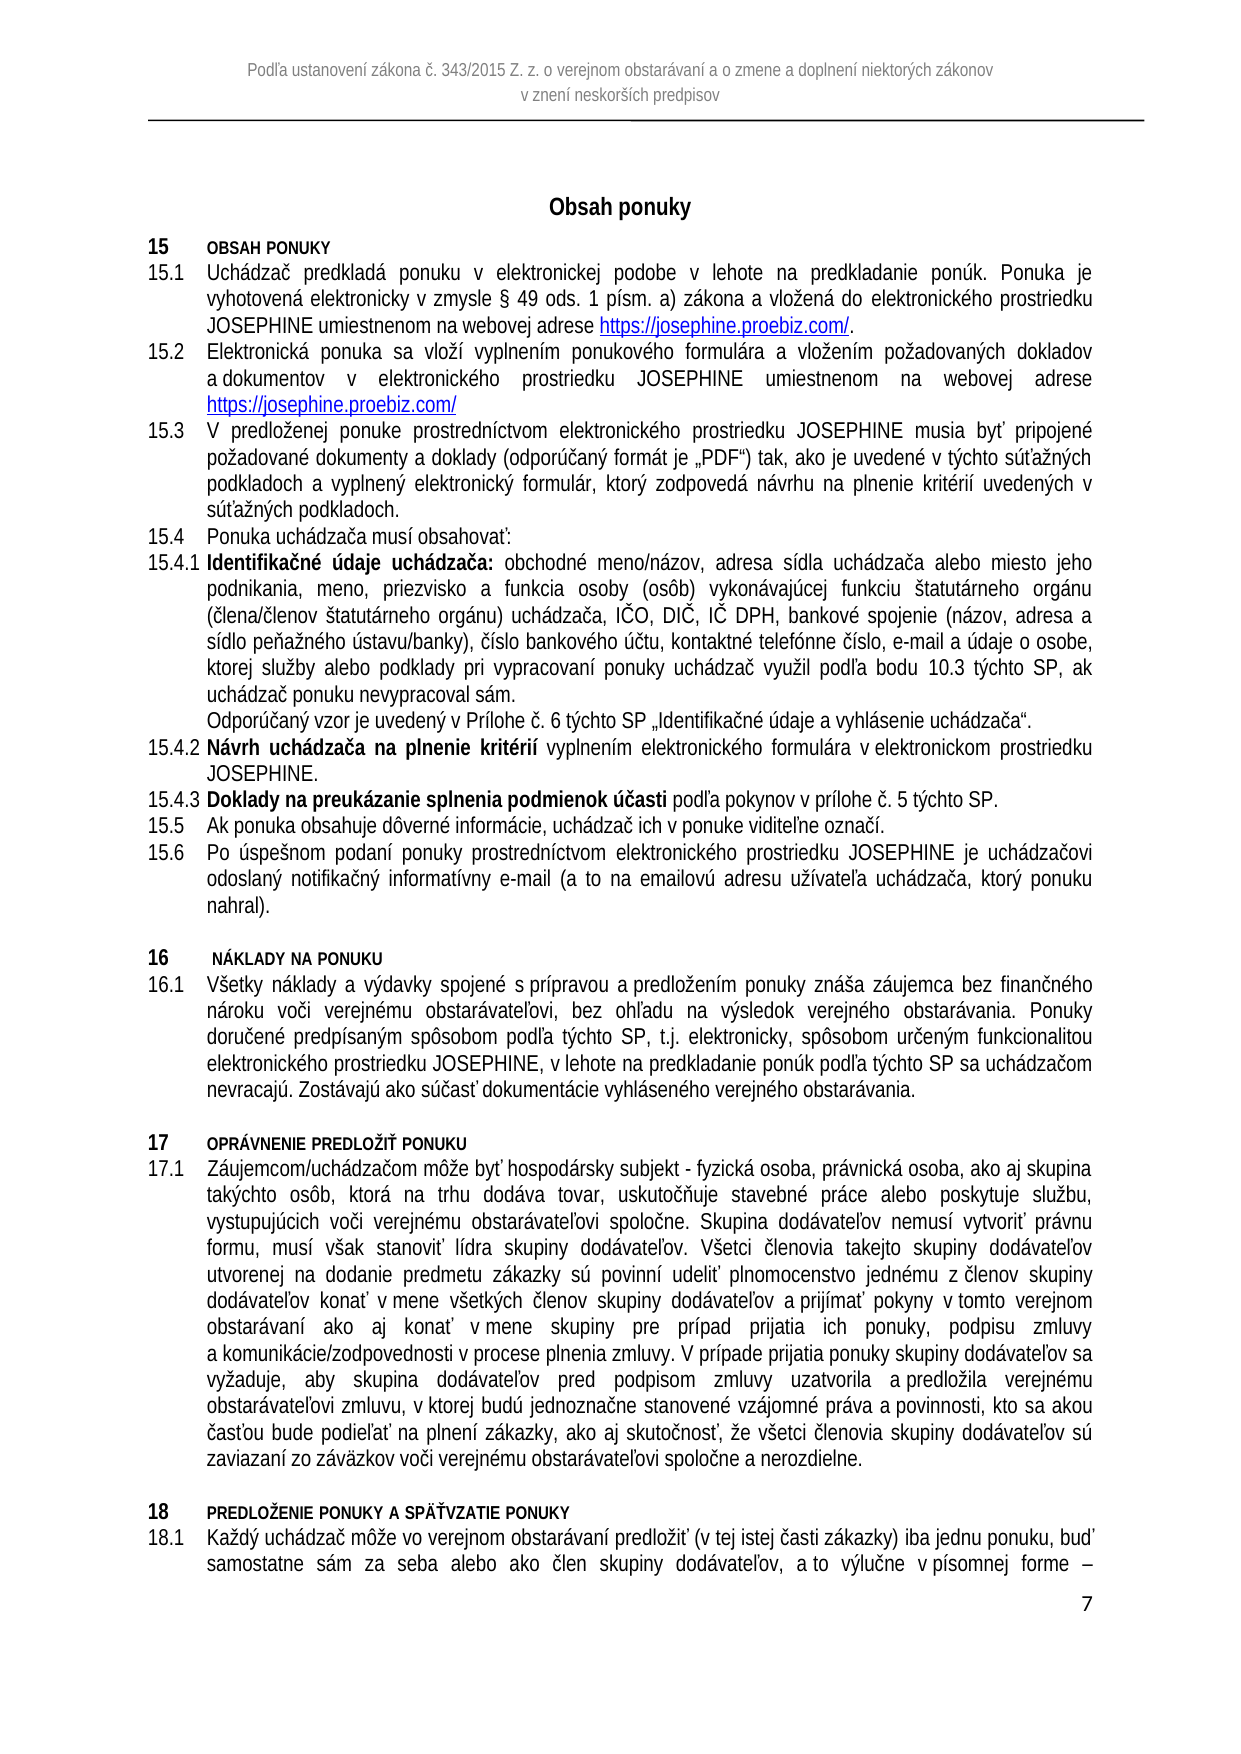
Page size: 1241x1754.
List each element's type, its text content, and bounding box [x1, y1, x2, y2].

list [148, 1524, 1093, 1577]
list Identifikačné údaje uchádzača: obchodné meno/názov, adresa sídla uchádzača alebo miesto jeho podnikania, meno, priezvisko a funkcia osoby (osôb) vykonávajúcej funkciu štatutárneho orgánu (člena/členov štatutárneho orgánu) uchádzača, IČO, DIČ, IČ DPH, bankové spojenie (názov, adresa a sídlo peňažného ústavu/banky), číslo bankového účtu, kontaktné telefónne číslo, e-mail a údaje o osobe, ktorej služby alebo podklady pri vypracovaní ponuky uchádzač využil podľa bodu 10.3 týchto SP, ak uchádzač ponuku nevypracoval sám. [148, 549, 1093, 707]
list Doklady na preukázanie splnenia podmienok účasti podľa pokynov v prílohe č. 5 týchto SP. [148, 786, 1093, 812]
list Uchádzač predkladá ponuku v elektronickej podobe v lehote na predkladanie ponúk. Ponuka je vyhotovená elektronicky v zmysle § 49 ods. 1 písm. a) zákona a vložená do elektronického prostriedku JOSEPHINE umiestnenom na webovej adrese https://josephine.proebiz.com/. [148, 259, 1093, 338]
list Obsah ponuky [148, 192, 1093, 220]
list Všetky náklady a výdavky spojené s prípravou a predložením ponuky znáša záujemca bez finančného nároku voči verejnému obstarávateľovi, bez ohľadu na výsledok verejného obstarávania. Ponuky doručené predpísaným spôsobom podľa týchto SP, t.j. elektronicky, spôsobom určeným funkcionalitou elektronického prostriedku JOSEPHINE, v lehote na predkladanie ponúk podľa týchto SP sa uchádzačom nevracajú. Zostávajú ako súčasť dokumentácie vyhláseného verejného obstarávania. [148, 971, 1093, 1102]
list obsah ponuky [148, 233, 1093, 259]
list oprávnenie predložiť ponuku [148, 1129, 1093, 1155]
list Návrh uchádzača na plnenie kritérií vyplnením elektronického formulára v elektronickom prostriedku JOSEPHINE. [148, 733, 1093, 786]
list V predloženej ponuke prostredníctvom elektronického prostriedku JOSEPHINE musia byť pripojené požadované dokumenty a doklady (odporúčaný formát je „PDF“) tak, ako je uvedené v týchto súťažných podkladoch a vyplnený elektronický formulár, ktorý zodpovedá návrhu na plnenie kritérií uvedených v súťažných podkladoch. [148, 417, 1093, 523]
list Po úspešnom podaní ponuky prostredníctvom elektronického prostriedku JOSEPHINE je uchádzačovi odoslaný notifikačný informatívny e-mail (a to na emailovú adresu užívateľa uchádzača, ktorý ponuku nahral). [148, 839, 1093, 918]
text 17.1 Záujemcom/uchádzačom môže byť hospodársky subjekt - fyzická osoba, právnická osoba, ako aj skupina takýchto osôb, ktorá na trhu dodáva tovar, uskutočňuje stavebné práce alebo poskytuje službu, vystupujúcich voči verejnému obstarávateľovi spoločne. Skupina dodávateľov nemusí vytvoriť právnu formu, musí však stanoviť lídra skupiny dodávateľov. Všetci členovia takejto skupiny dodávateľov utvorenej na dodanie predmetu zákazky sú povinní udeliť plnomocenstvo jednému z členov skupiny dodávateľov konať v mene všetkých členov skupiny dodávateľov a prijímať pokyny v tomto verejnom obstarávaní ako aj konať v mene skupiny pre prípad prijatia ich ponuky, podpisu zmluvy a komunikácie/zodpovednosti v procese plnenia zmluvy. V prípade prijatia ponuky skupiny dodávateľov sa vyžaduje, aby skupina dodávateľov pred podpisom zmluvy uzatvorila a predložila verejnému obstarávateľovi zmluvu, v ktorej budú jednoznačne stanovené vzájomné práva a povinnosti, kto sa akou časťou bude podieľať na plnení zákazky, ako aj skutočnosť, že všetci členovia skupiny dodávateľov sú zaviazaní zo záväzkov voči verejnému obstarávateľovi spoločne a nerozdielne. [148, 1155, 1093, 1471]
list predloženie ponuky a SPÄŤVZATIE ponuky [148, 1498, 1093, 1524]
list Ponuka uchádzača musí obsahovať: [148, 523, 1093, 549]
list Ak ponuka obsahuje dôverné informácie, uchádzač ich v ponuke viditeľne označí. [148, 812, 1093, 839]
text Odporúčaný vzor je uvedený v Prílohe č. 6 týchto SP „Identifikačné údaje a vyhlásenie uchádzača“. [207, 707, 1093, 733]
list náklady na ponuku [148, 944, 1093, 971]
list Elektronická ponuka sa vloží vyplnením ponukového formulára a vložením požadovaných dokladov a dokumentov v elektronického prostriedku JOSEPHINE umiestnenom na webovej adrese https://josephine.proebiz.com/ [148, 338, 1093, 417]
